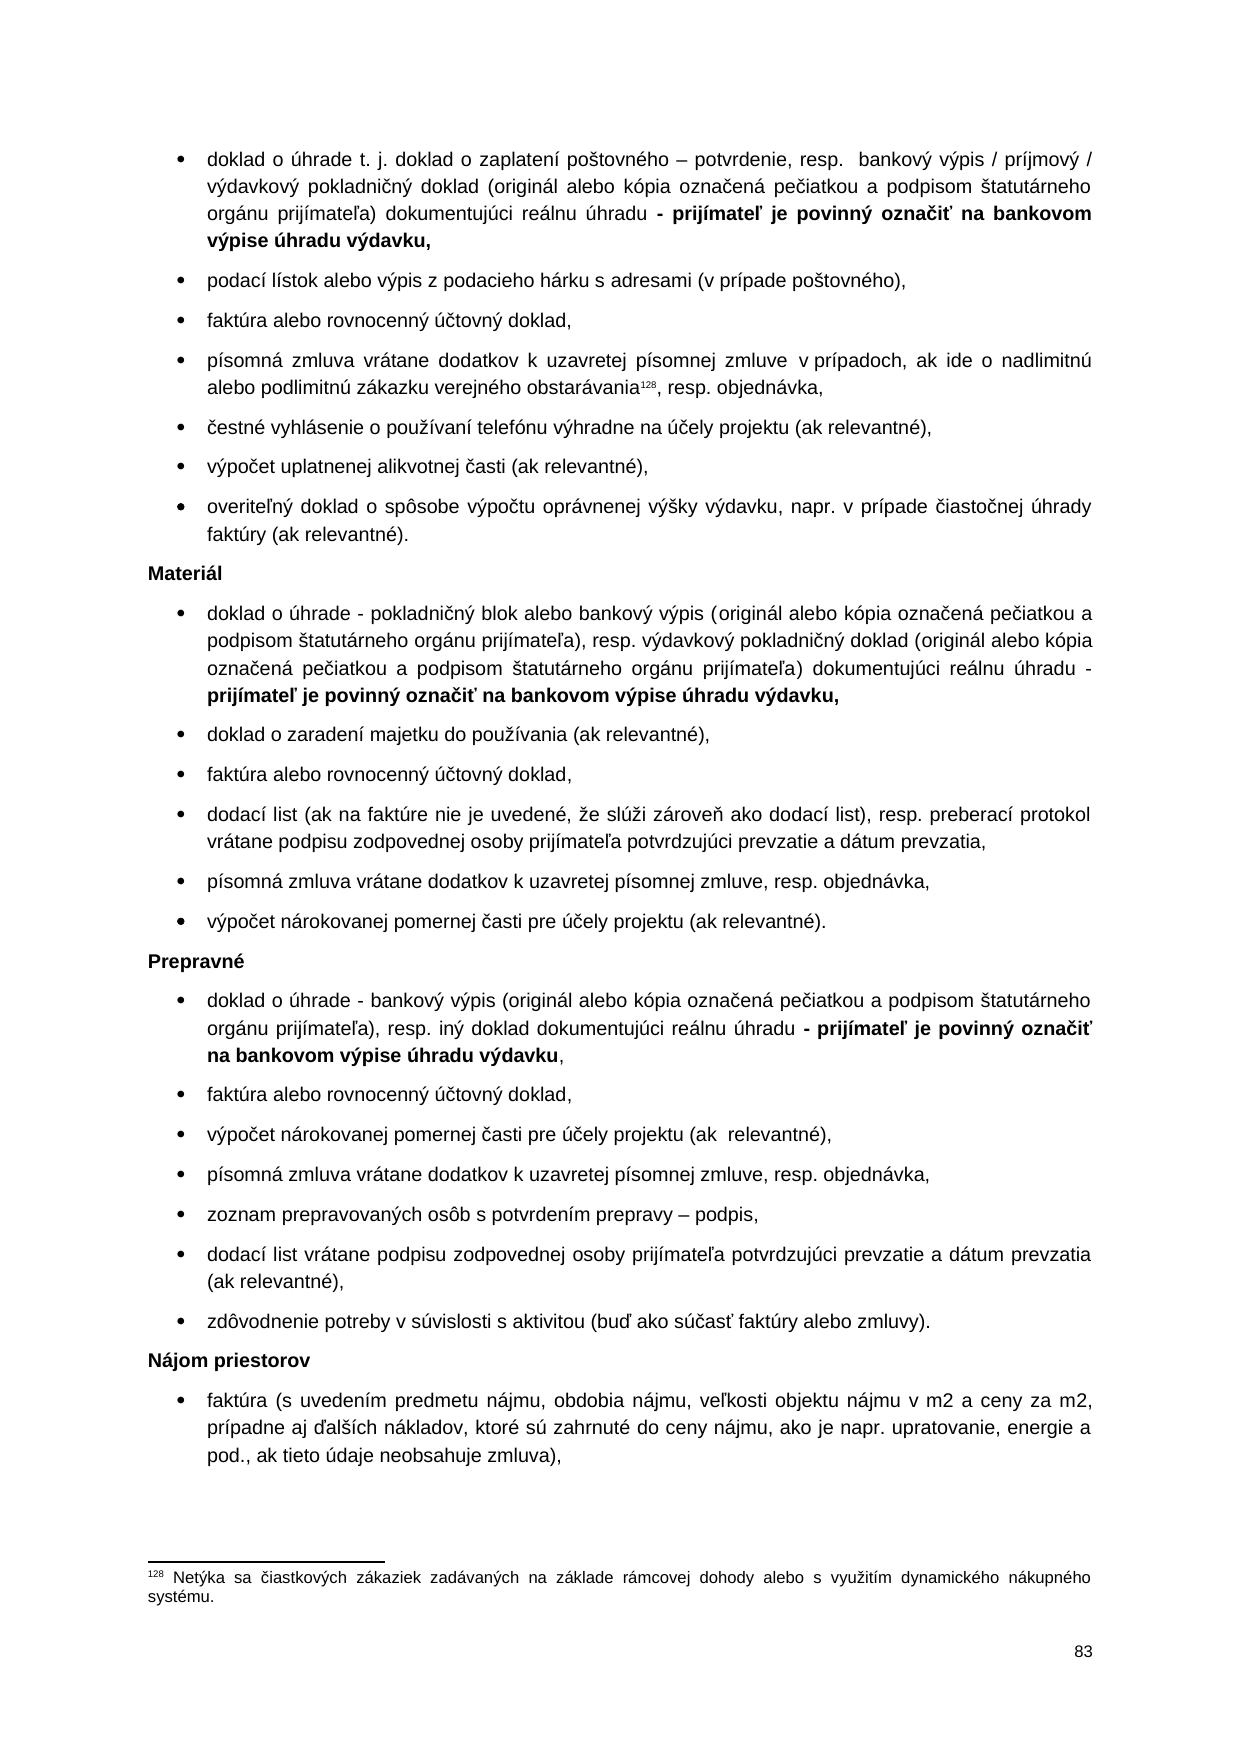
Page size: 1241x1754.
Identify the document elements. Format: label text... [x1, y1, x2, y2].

list výpočet nárokovanej pomernej časti pre účely projektu (ak relevantné), [177, 1123, 1092, 1146]
list faktúra alebo rovnocenný účtovný doklad, [177, 763, 1092, 786]
list overiteľný doklad o spôsobe výpočtu oprávnenej výšky výdavku, napr. v prípade čiastočnej úhrady faktúry (ak relevantné). [177, 495, 1092, 545]
list písomná zmluva vrátane dodatkov k uzavretej písomnej zmluve v prípadoch, ak ide o nadlimitnú alebo podlimitnú zákazku verejného obstarávania, resp. objednávka, [177, 349, 1092, 399]
text Nájom priestorov [148, 1349, 1092, 1372]
list zdôvodnenie potreby v súvislosti s aktivitou (buď ako súčasť faktúry alebo zmluvy). [177, 1309, 1092, 1332]
text Prepravné [148, 949, 1092, 972]
list čestné vyhlásenie o používaní telefónu výhradne na účely projektu (ak relevantné), [177, 416, 1092, 438]
list písomná zmluva vrátane dodatkov k uzavretej písomnej zmluve, resp. objednávka, [177, 870, 1092, 893]
list doklad o úhrade - pokladničný blok alebo bankový výpis (originál alebo kópia označená pečiatkou a podpisom štatutárneho orgánu prijímateľa), resp. výdavkový pokladničný doklad (originál alebo kópia označená pečiatkou a podpisom štatutárneho orgánu prijímateľa) dokumentujúci reálnu úhradu - prijímateľ je povinný označiť na bankovom výpise úhradu výdavku, [177, 602, 1092, 706]
list zoznam prepravovaných osôb s potvrdením prepravy – podpis, [177, 1203, 1092, 1226]
text Materiál [148, 562, 1092, 585]
list faktúra (s uvedením predmetu nájmu, obdobia nájmu, veľkosti objektu nájmu v m2 a ceny za m2, prípadne aj ďalších nákladov, ktoré sú zahrnuté do ceny nájmu, ako je napr. upratovanie, energie a pod., ak tieto údaje neobsahuje zmluva), [177, 1389, 1092, 1466]
list faktúra alebo rovnocenný účtovný doklad, [177, 309, 1092, 332]
list doklad o úhrade t. j. doklad o zaplatení poštovného – potvrdenie, resp. bankový výpis / príjmový / výdavkový pokladničný doklad (originál alebo kópia označená pečiatkou a podpisom štatutárneho orgánu prijímateľa) dokumentujúci reálnu úhradu - prijímateľ je povinný označiť na bankovom výpise úhradu výdavku, [177, 148, 1092, 252]
list písomná zmluva vrátane dodatkov k uzavretej písomnej zmluve, resp. objednávka, [177, 1163, 1092, 1186]
list dodací list vrátane podpisu zodpovednej osoby prijímateľa potvrdzujúci prevzatie a dátum prevzatia (ak relevantné), [177, 1242, 1092, 1292]
list doklad o zaradení majetku do používania (ak relevantné), [177, 723, 1092, 746]
list dodací list (ak na faktúre nie je uvedené, že slúži zároveň ako dodací list), resp. preberací protokol vrátane podpisu zodpovednej osoby prijímateľa potvrdzujúci prevzatie a dátum prevzatia, [177, 803, 1092, 853]
list výpočet uplatnenej alikvotnej časti (ak relevantné), [177, 455, 1092, 478]
list podací lístok alebo výpis z podacieho hárku s adresami (v prípade poštovného), [177, 269, 1092, 292]
list výpočet nárokovanej pomernej časti pre účely projektu (ak relevantné). [177, 910, 1092, 932]
list doklad o úhrade - bankový výpis (originál alebo kópia označená pečiatkou a podpisom štatutárneho orgánu prijímateľa), resp. iný doklad dokumentujúci reálnu úhradu - prijímateľ je povinný označiť na bankovom výpise úhradu výdavku, [177, 989, 1092, 1066]
list faktúra alebo rovnocenný účtovný doklad, [177, 1083, 1092, 1106]
